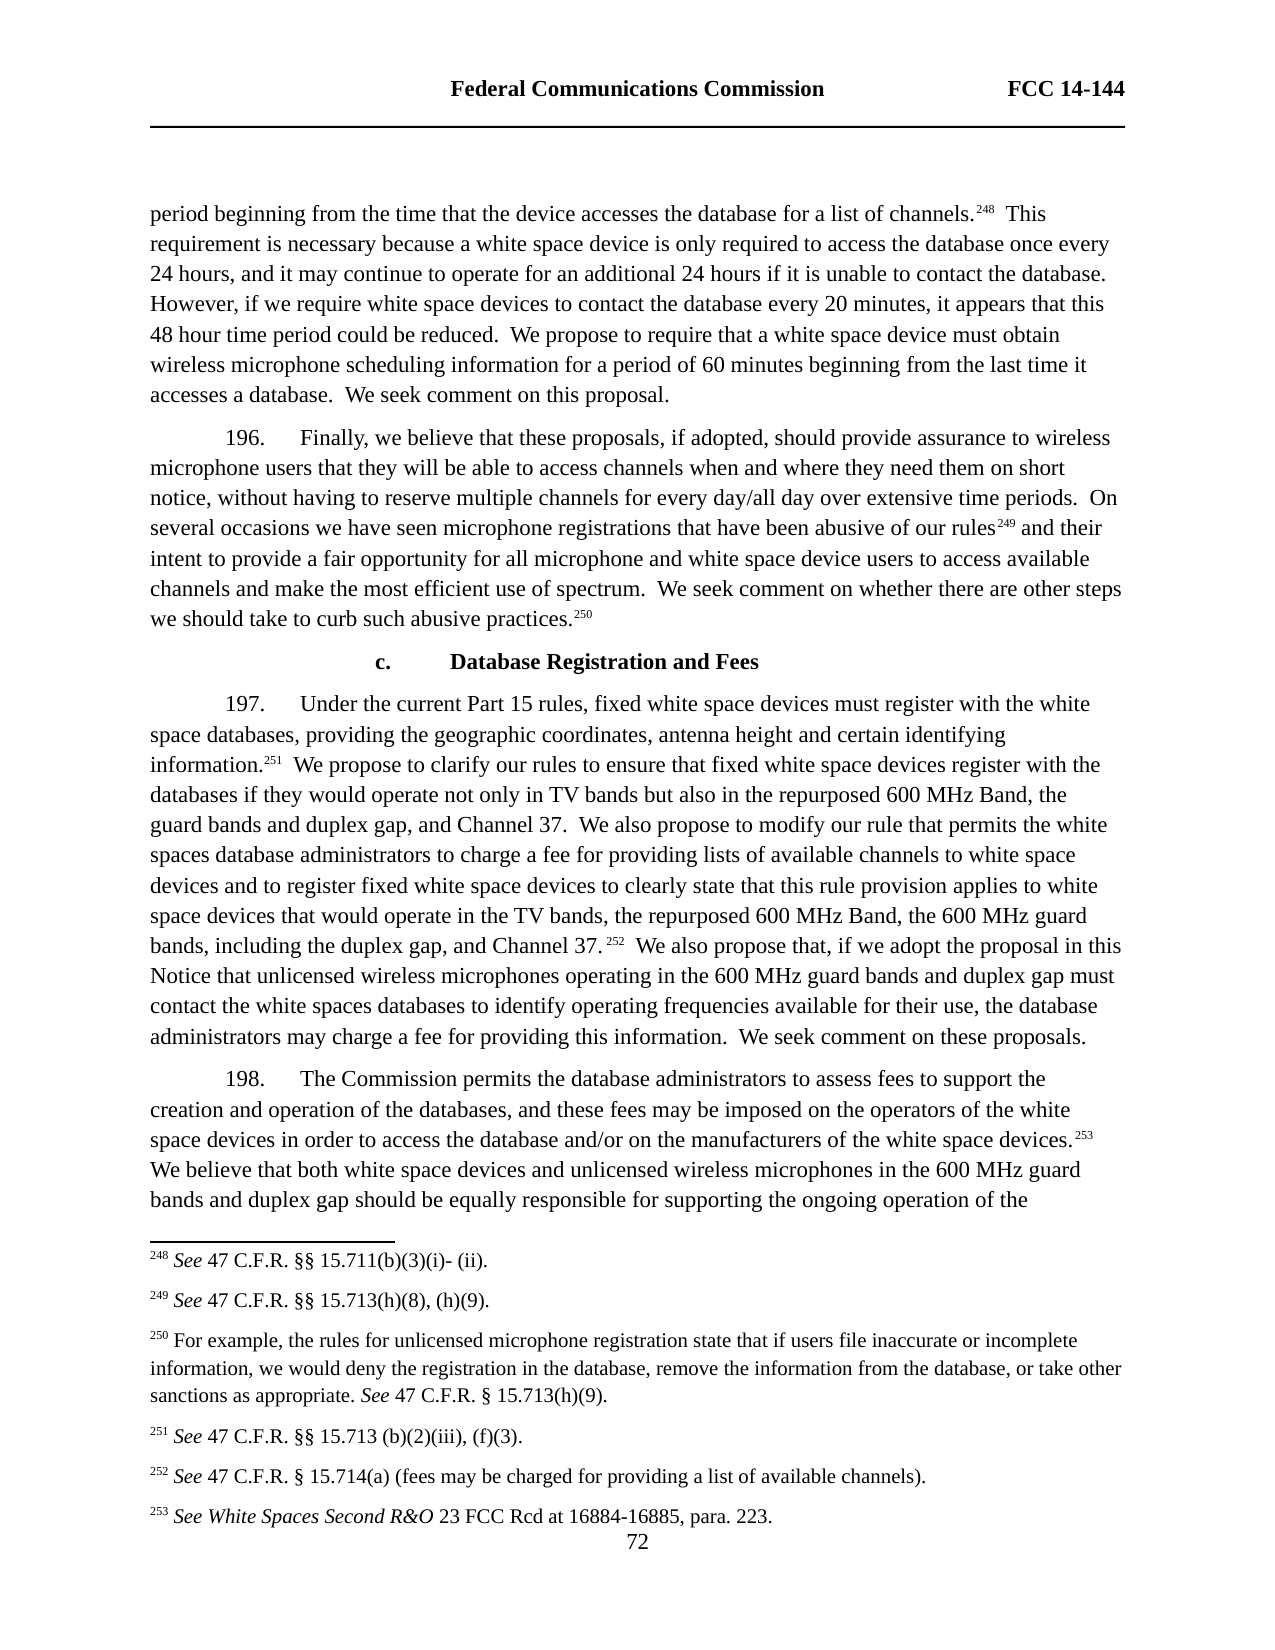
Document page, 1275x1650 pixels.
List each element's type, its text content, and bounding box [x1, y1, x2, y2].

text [150, 1065, 1125, 1213]
text Finally, we believe that these proposals, if adopted, should provide assurance to wireless microphone users that they will be able to access channels when and where they need them on short notice, without having to reserve multiple channels for every day/all day over extensive time periods. On several occasions we have seen microphone registrations that have been abusive of our rules and their intent to provide a fair opportunity for all microphone and white space device users to access available channels and make the most efficient use of spectrum. We seek comment on whether there are other steps we should take to curb such abusive practices. [150, 424, 1125, 631]
subtitle Database Registration and Fees [375, 648, 1125, 674]
text Under the current Part 15 rules, fixed white space devices must register with the white space databases, providing the geographic coordinates, antenna height and certain identifying information. We propose to clarify our rules to ensure that fixed white space devices register with the databases if they would operate not only in TV bands but also in the repurposed 600 MHz Band, the guard bands and duplex gap, and Channel 37. We also propose to modify our rule that permits the white spaces database administrators to charge a fee for providing lists of available channels to white space devices and to register fixed white space devices to clearly state that this rule provision applies to white space devices that would operate in the TV bands, the repurposed 600 MHz Band, the 600 MHz guard bands, including the duplex gap, and Channel 37. We also propose that, if we adopt the proposal in this Notice that unlicensed wireless microphones operating in the 600 MHz guard bands and duplex gap must contact the white spaces databases to identify operating frequencies available for their use, the database administrators may charge a fee for providing this information. We seek comment on these proposals. [150, 690, 1125, 1049]
text Sections 15.711(b)(3)(i) and (ii) require that a fixed or personal/portable white space device that accesses the database must obtain wireless microphone scheduling information for a 48 hour period beginning from the time that the device accesses the database for a list of channels. This requirement is necessary because a white space device is only required to access the database once every 24 hours, and it may continue to operate for an additional 24 hours if it is unable to contact the database. However, if we require white space devices to contact the database every 20 minutes, it appears that this 48 hour time period could be reduced. We propose to require that a white space device must obtain wireless microphone scheduling information for a period of 60 minutes beginning from the last time it accesses a database. We seek comment on this proposal. [150, 200, 1125, 407]
